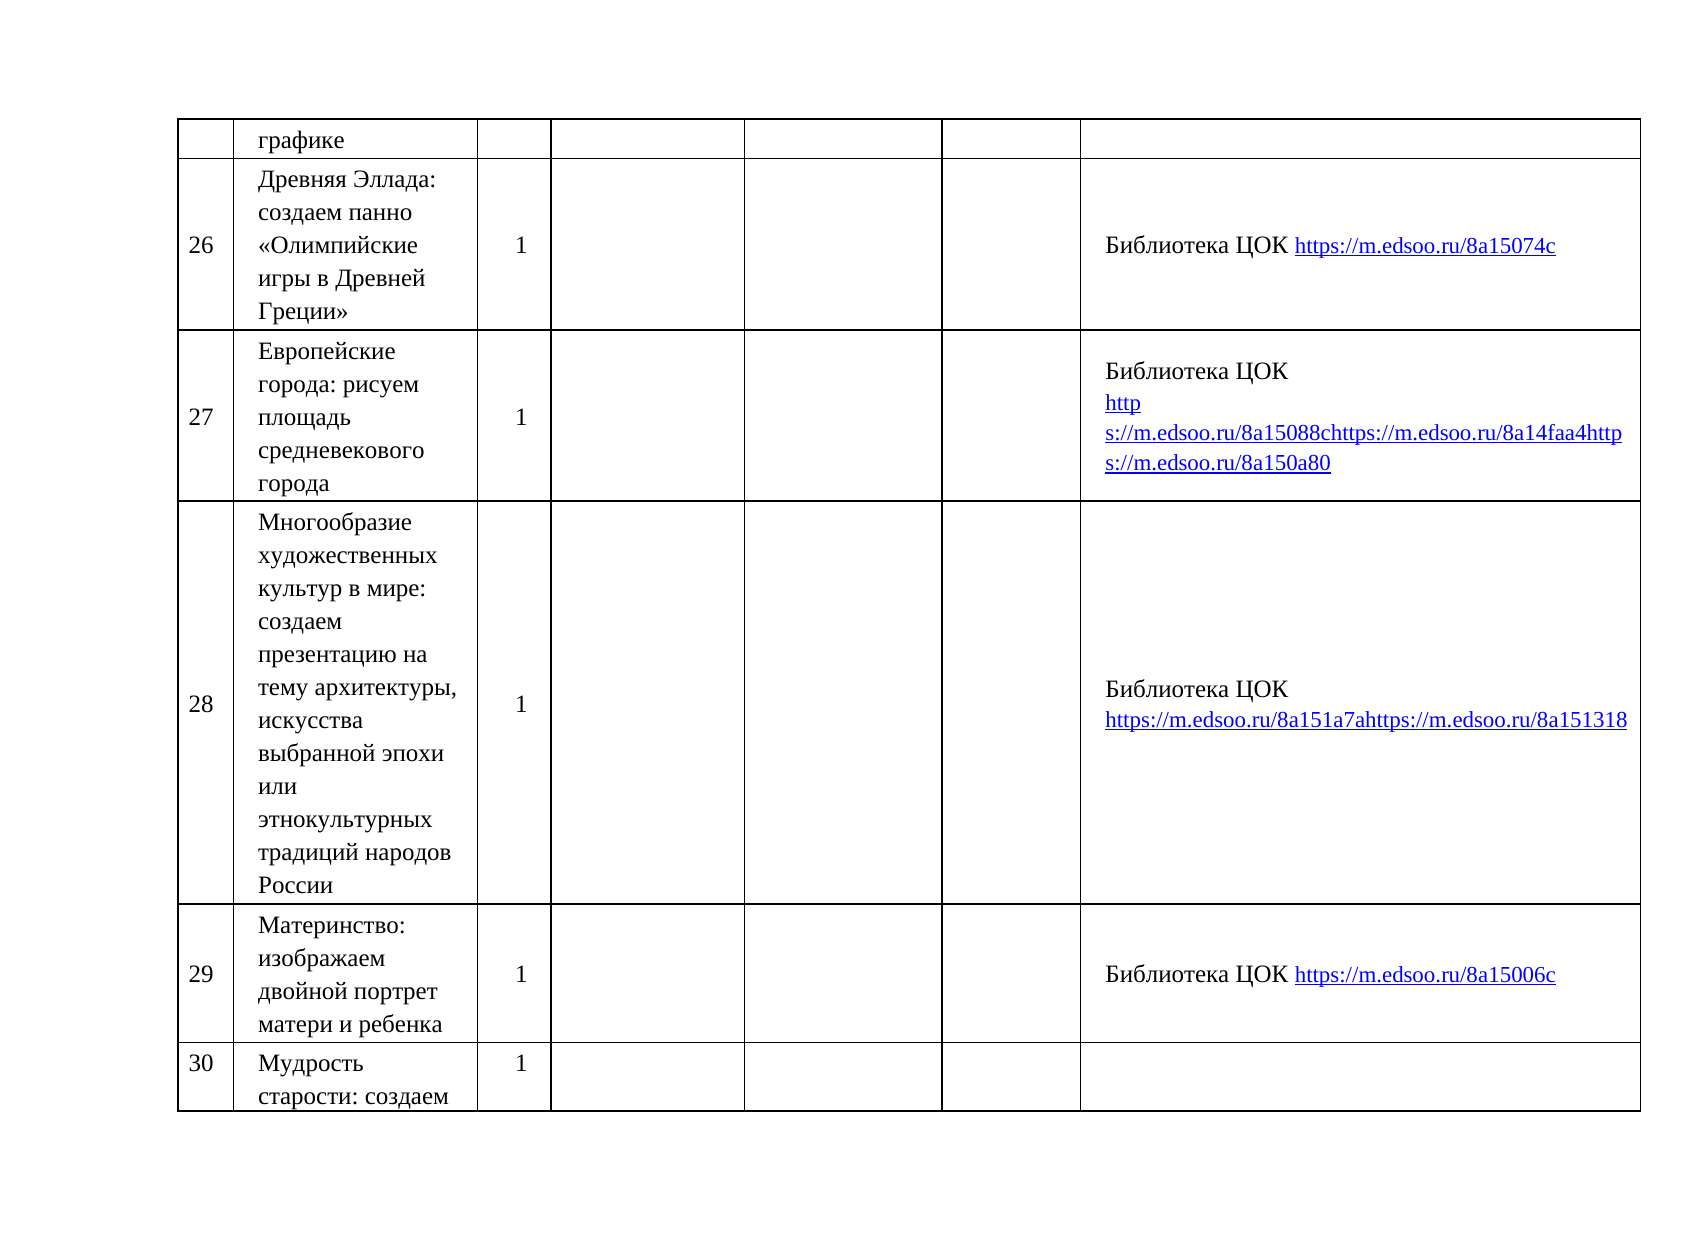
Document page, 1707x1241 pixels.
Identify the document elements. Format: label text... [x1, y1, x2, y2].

table_cell [745, 1043, 941, 1110]
table_cell [1081, 1043, 1640, 1110]
table_cell [745, 159, 941, 329]
table_cell 26 [179, 159, 233, 329]
table_cell 1 [478, 159, 550, 329]
table_cell [552, 159, 744, 329]
table_cell [552, 120, 744, 157]
table_cell 1 [478, 905, 550, 1041]
table_cell 1 [478, 331, 550, 500]
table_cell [234, 120, 477, 157]
table_cell 1 [478, 502, 550, 903]
table_cell Библиотека ЦОК https://m.edsoo.ru/8a151a7ahttps://m.edsoo.ru/8a151318 [1081, 502, 1640, 903]
table_cell [552, 331, 744, 500]
table_cell [552, 1043, 744, 1110]
table_cell Многообразие художественных культур в мире: создаем презентацию на тему архитектуры, искусства выбранной эпохи или этнокультурных традиций народов России [234, 502, 477, 903]
table_cell [552, 502, 744, 903]
table_cell Материнство: изображаем двойной портрет матери и ребенка [234, 905, 477, 1041]
table_cell 28 [179, 502, 233, 903]
table_cell [943, 502, 1080, 903]
table_cell 25 [179, 120, 233, 157]
table_cell 1 [478, 120, 550, 157]
table_cell Библиотека ЦОК https://m.edsoo.ru/8a15074c [1081, 159, 1640, 329]
table_cell 30 [179, 1043, 233, 1110]
table_cell 1 [478, 1043, 550, 1110]
table_cell [943, 1043, 1080, 1110]
table_cell [552, 905, 744, 1041]
table_cell [745, 331, 941, 500]
table_cell [943, 905, 1080, 1041]
table_cell [745, 120, 941, 157]
table_cell Древняя Эллада: создаем панно «Олимпийские игры в Древней Греции» [234, 159, 477, 329]
table_cell [943, 159, 1080, 329]
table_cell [234, 1043, 477, 1110]
table_cell [943, 120, 1080, 157]
table_cell 29 [179, 905, 233, 1041]
table_cell Библиотека ЦОК https://m.edsoo.ru/8a15006c [1081, 905, 1640, 1041]
table_cell [745, 905, 941, 1041]
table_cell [1081, 120, 1640, 157]
table_cell 27 [179, 331, 233, 500]
table_cell [943, 331, 1080, 500]
table_cell [745, 502, 941, 903]
table_cell Европейские города: рисуем площадь средневекового города [234, 331, 477, 500]
table_cell Библиотека ЦОК https://m.edsoo.ru/8a15088chttps://m.edsoo.ru/8a14faa4https://m.edsoo.ru/8a150a80 [1081, 331, 1640, 500]
